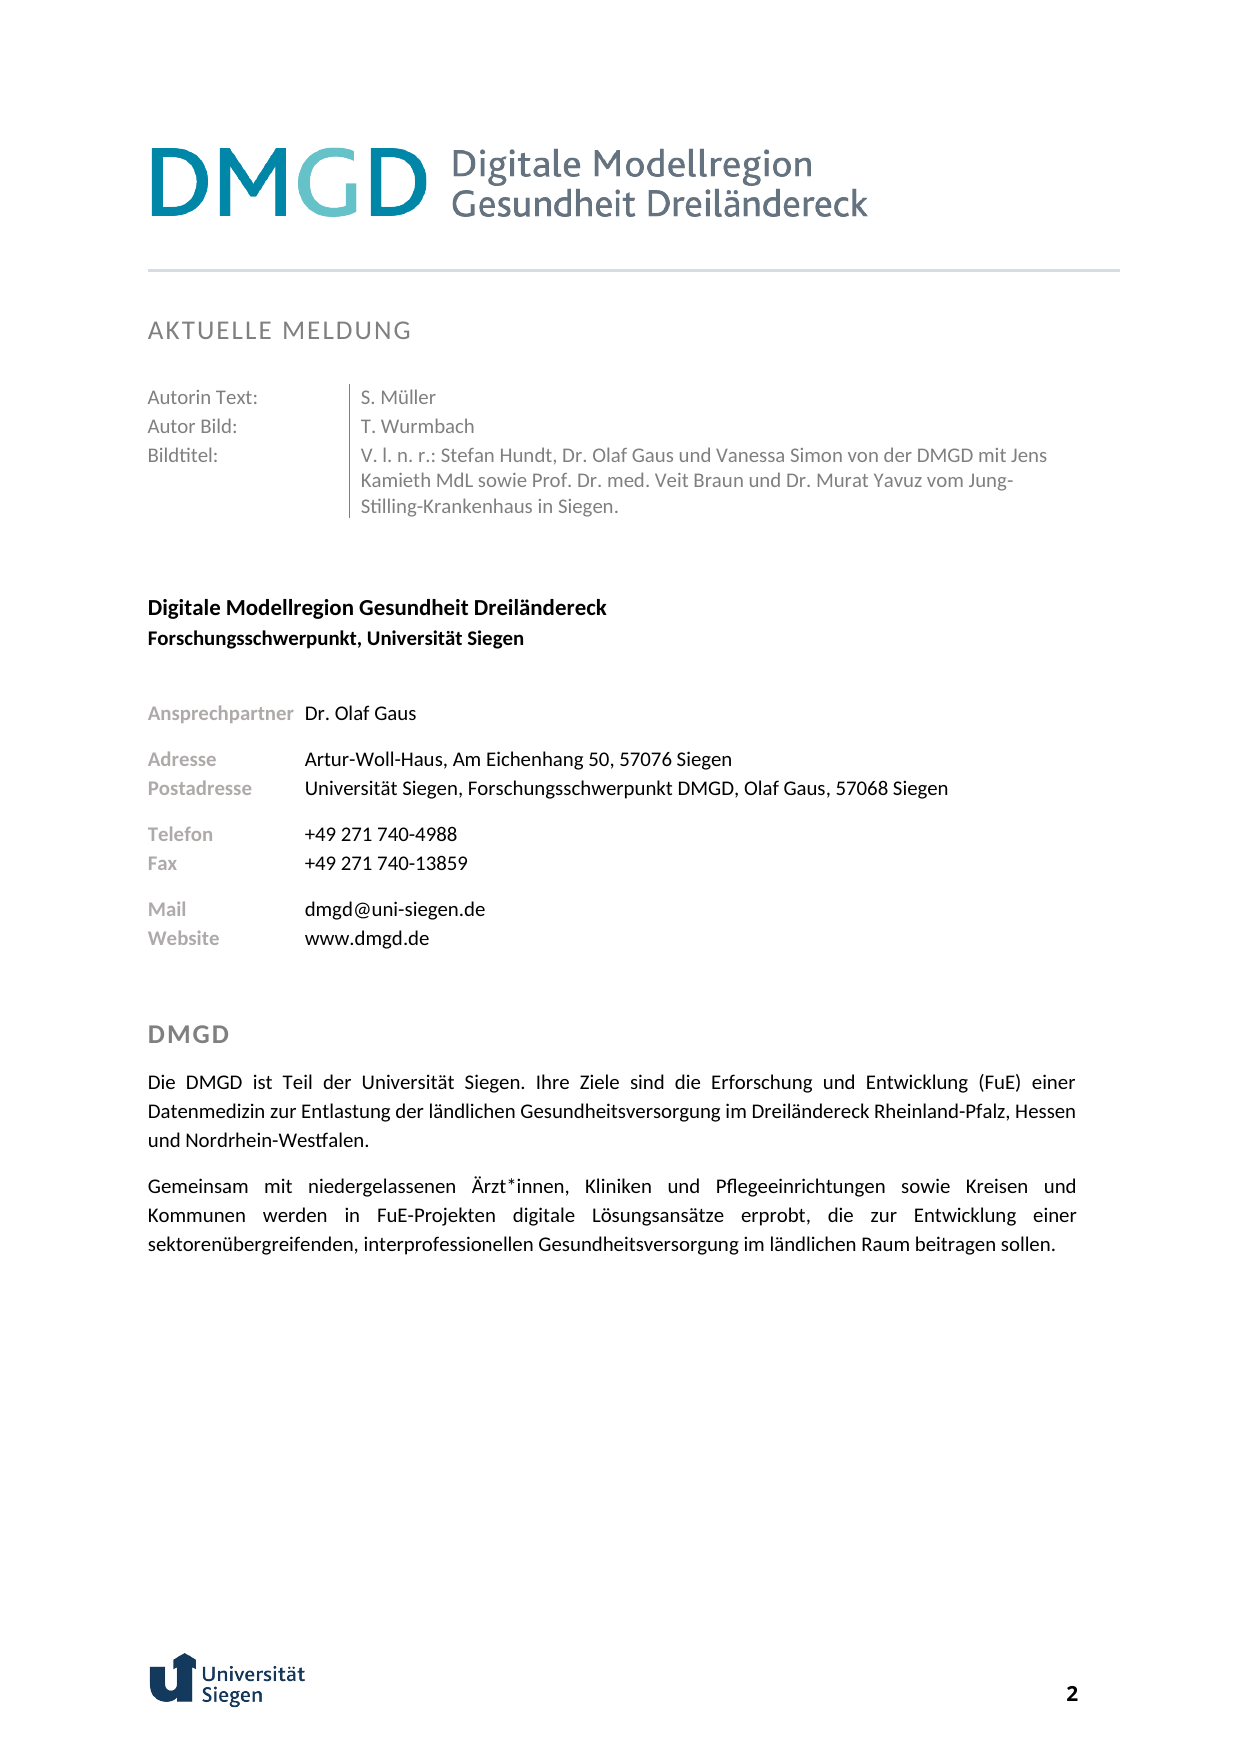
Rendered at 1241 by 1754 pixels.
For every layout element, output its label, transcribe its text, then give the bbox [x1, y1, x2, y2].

text Telefon +49 271 740-4988 Fax +49 271 740-13859 [148, 821, 1078, 876]
picture [103, 93, 920, 261]
table_cell V. l. n. r.: Stefan Hundt, Dr. Olaf Gaus und Vanessa Simon von der DMGD mit Jens Kamieth MdL sowie Prof. Dr. med. Veit Braun und Dr. Murat Yavuz vom Jung-Stilling-Krankenhaus in Siegen. [350, 442, 1078, 518]
table_header S. Müller T. Wurmbach [350, 384, 1078, 442]
table_header Autorin Text: Autor Bild: [136, 384, 349, 442]
picture [134, 1631, 318, 1732]
text Gemeinsam mit niedergelassenen Ärzt*innen, Kliniken und Pflegeeinrichtungen sowie Kreisen und Kommunen werden in FuE-Projekten digitale Lösungsansätze erprobt, die zur Entwicklung einer sektorenübergreifenden, interprofessionellen Gesundheitsversorgung im ländlichen Raum beitragen sollen. [148, 1173, 1078, 1257]
text Digitale Modellregion Gesundheit Dreiländereck Forschungsschwerpunkt, Universität Siegen [148, 593, 1078, 680]
text Mail dmgd@uni-siegen.de Website www.dmgd.de [148, 896, 1078, 951]
text Adresse Artur-Woll-Haus, Am Eichenhang 50, 57076 Siegen Postadresse Universität Siegen, Forschungsschwerpunkt DMGD, Olaf Gaus, 57068 Siegen [148, 746, 1078, 801]
text Ansprechpartner Dr. Olaf Gaus [148, 700, 1078, 726]
text Die DMGD ist Teil der Universität Siegen. Ihre Ziele sind die Erforschung und Entwicklung (FuE) einer Datenmedizin zur Entlastung der ländlichen Gesundheitsversorgung im Dreiländereck Rheinland-Pfalz, Hessen und Nordrhein-Westfalen. [148, 1069, 1078, 1153]
table_cell Bildtitel: [136, 442, 349, 518]
text DMGD [148, 1017, 1078, 1050]
